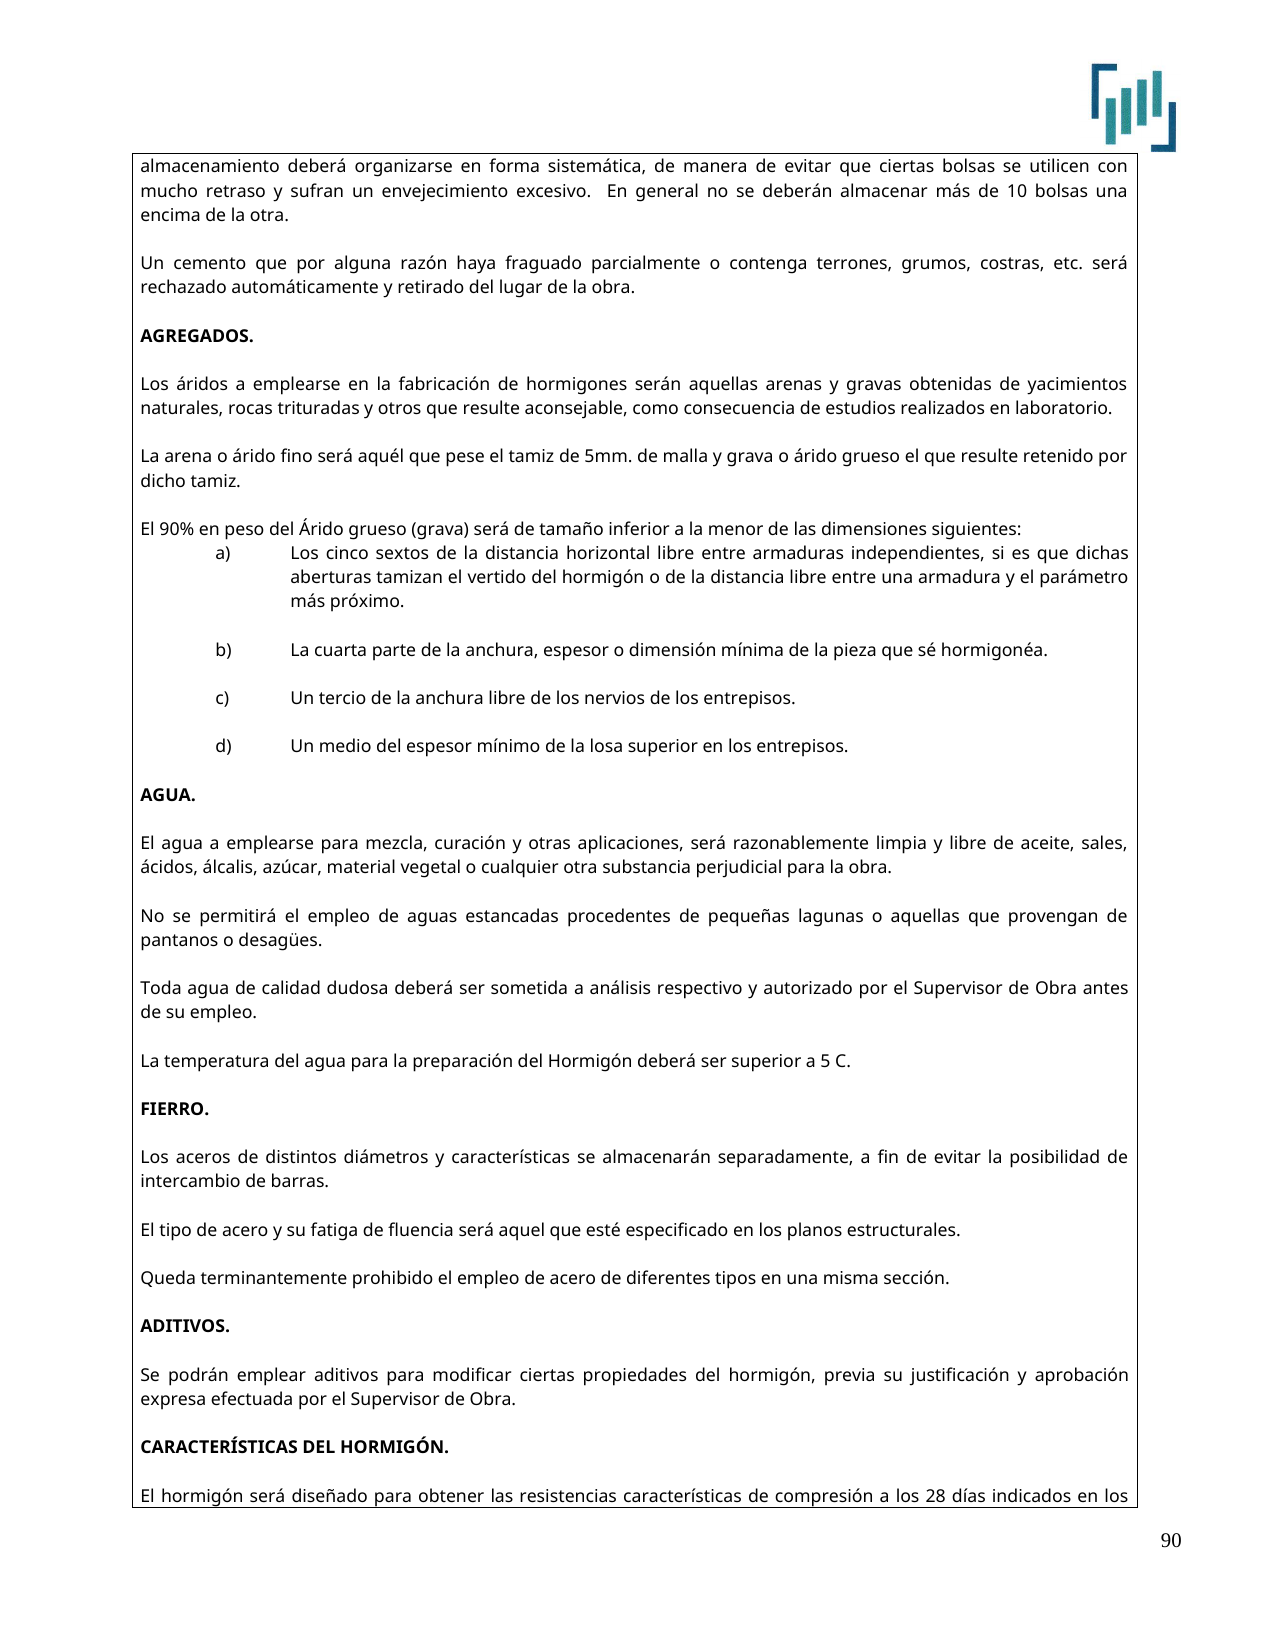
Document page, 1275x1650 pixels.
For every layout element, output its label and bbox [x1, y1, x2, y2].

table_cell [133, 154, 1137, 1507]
picture [1080, 59, 1182, 153]
